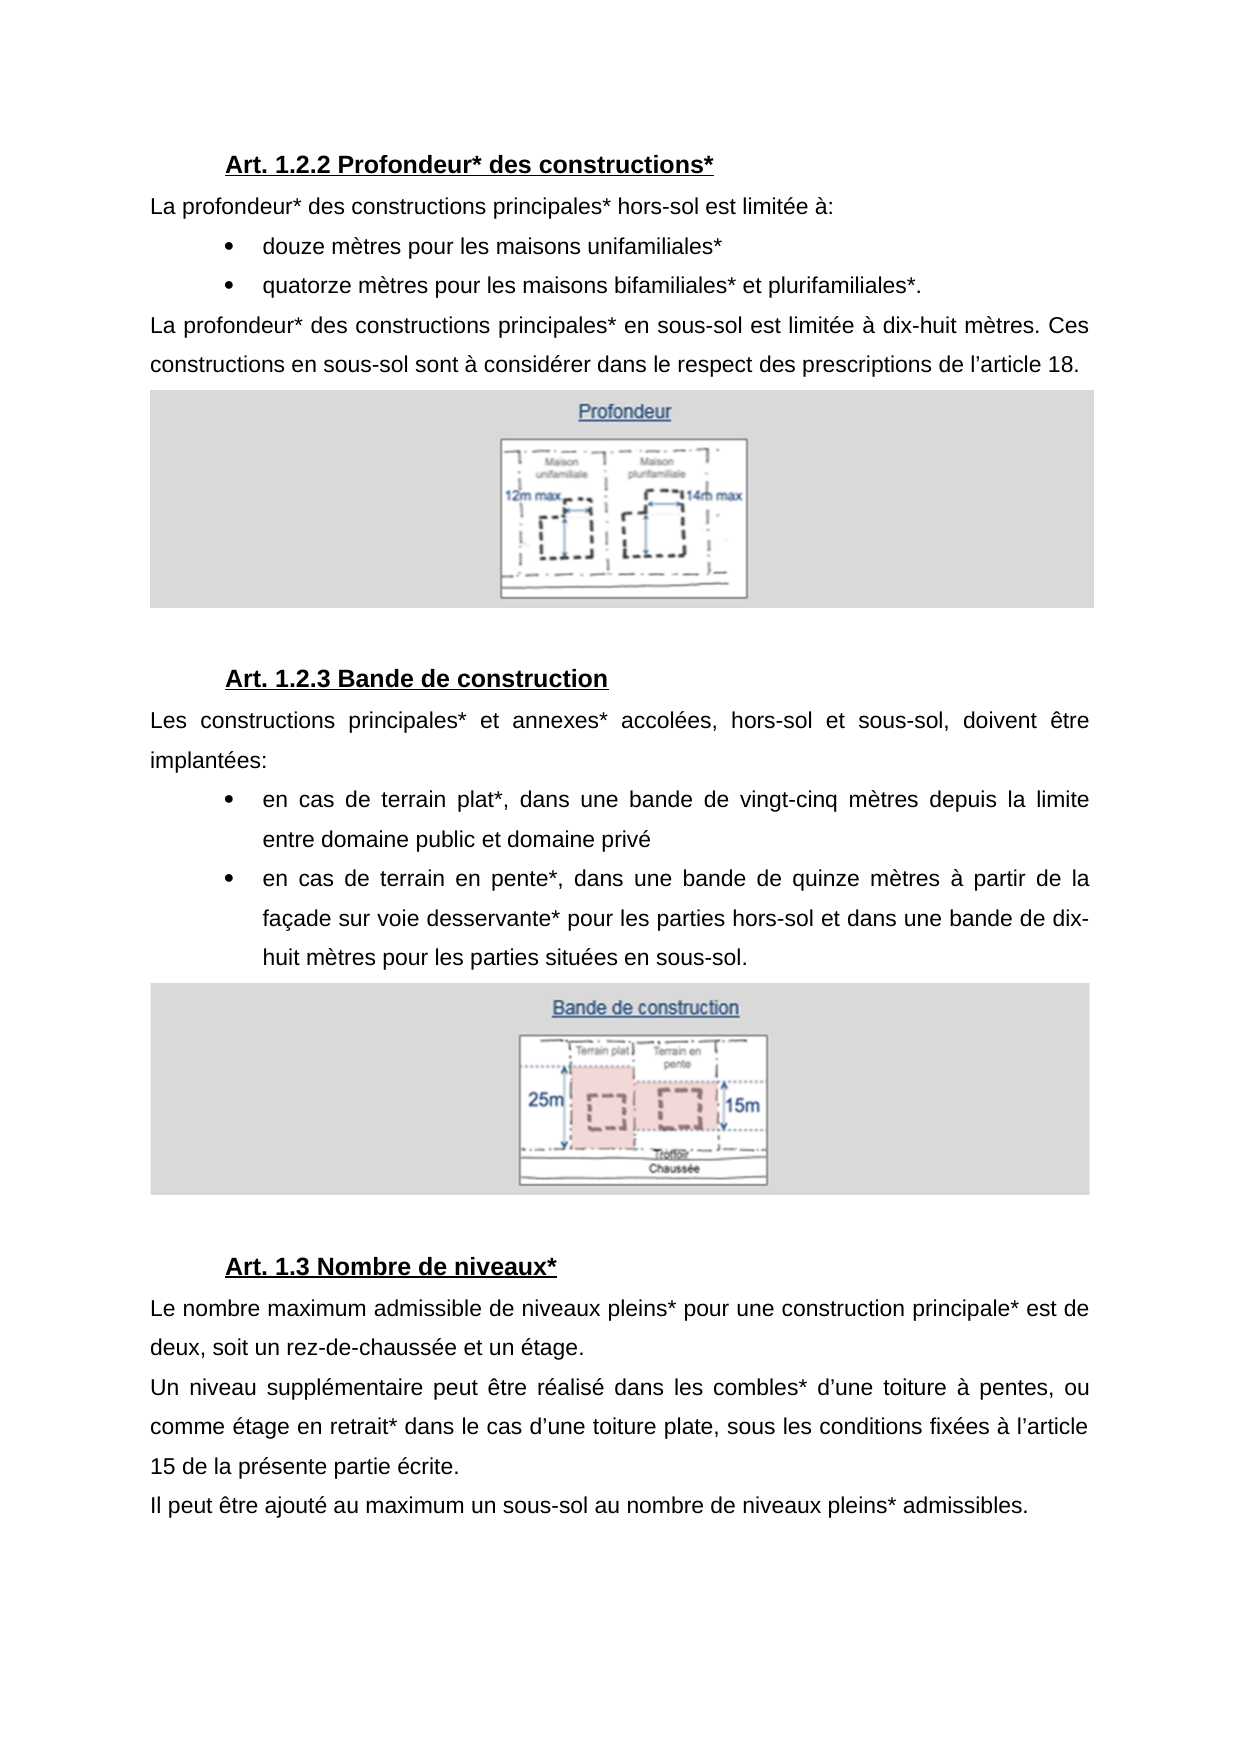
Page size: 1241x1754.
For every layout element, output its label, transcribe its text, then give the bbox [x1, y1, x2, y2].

text La profondeur* des constructions principales* en sous-sol est limitée à dix-huit mètres. Ces constructions en sous-sol sont à considérer dans le respect des prescriptions de l’article 18. [150, 312, 1090, 377]
list quatorze mètres pour les maisons bifamiliales* et plurifamiliales*. [225, 272, 1090, 298]
picture [150, 390, 1094, 608]
list en cas de terrain plat*, dans une bande de vingt-cinq mètres depuis la limite entre domaine public et domaine privé [225, 786, 1090, 852]
subtitle Art. 1.2.3 Bande de construction [225, 664, 1090, 693]
list en cas de terrain en pente*, dans une bande de quinze mètres à partir de la façade sur voie desservante* pour les parties hors-sol et dans une bande de dix-huit mètres pour les parties situées en sous-sol. [225, 865, 1090, 971]
text Un niveau supplémentaire peut être réalisé dans les combles* d’une toiture à pentes, ou comme étage en retrait* dans le cas d’une toiture plate, sous les conditions fixées à l’article 15 de la présente partie écrite. [150, 1374, 1090, 1479]
text La profondeur* des constructions principales* hors-sol est limitée à: [150, 193, 1090, 219]
text Le nombre maximum admissible de niveaux pleins* pour une construction principale* est de deux, soit un rez-de-chaussée et un étage. [150, 1295, 1090, 1361]
subtitle Art. 1.2.2 Profondeur* des constructions* [225, 150, 1090, 179]
picture [150, 983, 1090, 1195]
text Les constructions principales* et annexes* accolées, hors-sol et sous-sol, doivent être implantées: [150, 707, 1090, 773]
subtitle Art. 1.3 Nombre de niveaux* [225, 1252, 1090, 1280]
text Il peut être ajouté au maximum un sous-sol au nombre de niveaux pleins* admissibles. [150, 1492, 1090, 1518]
list douze mètres pour les maisons unifamiliales* [225, 233, 1090, 259]
